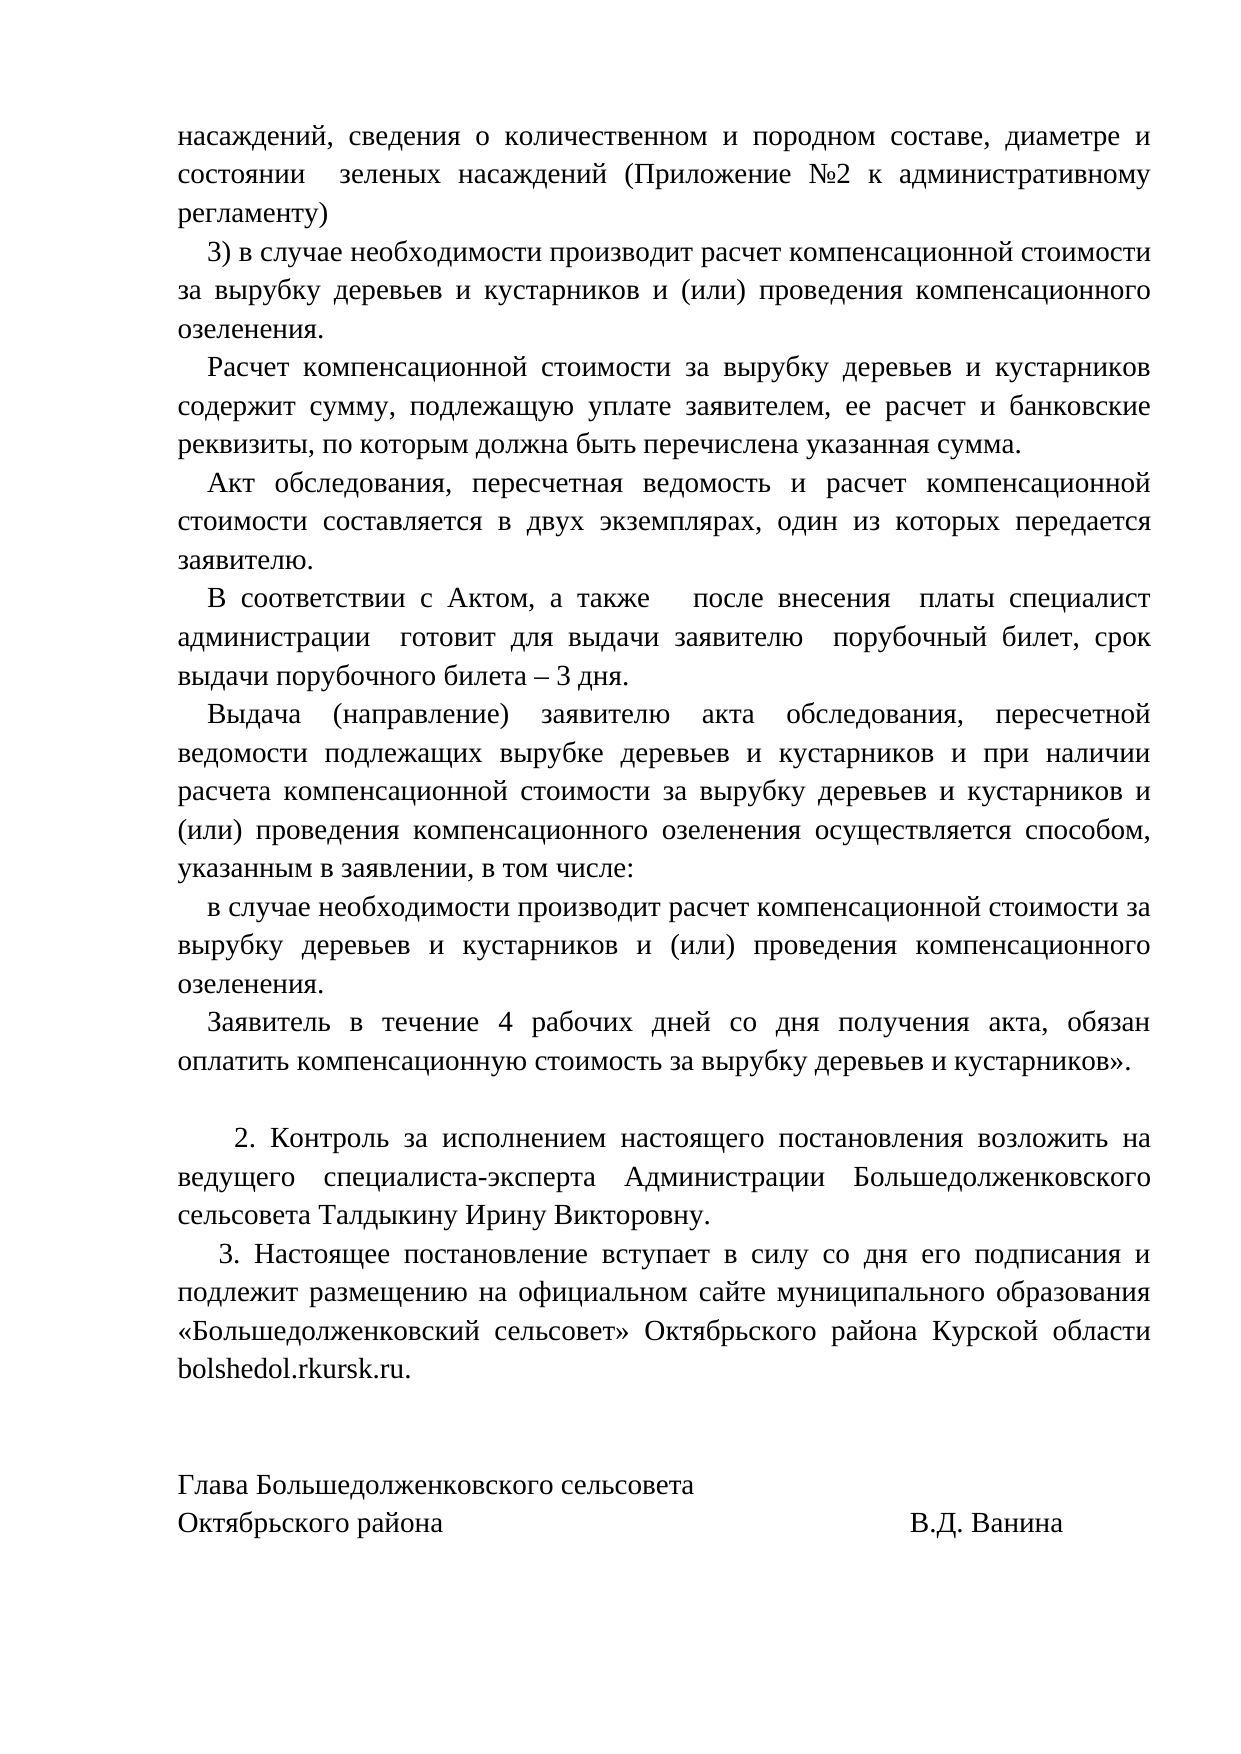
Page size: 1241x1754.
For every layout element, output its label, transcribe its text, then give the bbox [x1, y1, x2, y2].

text В соответствии с Актом, а также после внесения платы специалист администрации готовит для выдачи заявителю порубочный билет, срок выдачи порубочного билета – 3 дня. [177, 581, 1152, 691]
text Выдача (направление) заявителю акта обследования, пересчетной ведомости подлежащих вырубке деревьев и кустарников и при наличии расчета компенсационной стоимости за вырубку деревьев и кустарников и (или) проведения компенсационного озеленения осуществляется способом, указанным в заявлении, в том числе: [177, 696, 1152, 884]
text Глава Большедолженковского сельсовета [177, 1467, 1152, 1501]
text Октябрьского района В.Д. Ванина [177, 1506, 1152, 1539]
text 3. Настоящее постановление вступает в силу со дня его подписания и подлежит размещению на официальном сайте муниципального образования «Большедолженковский сельсовет» Октябрьского района Курской области bolshedol.rkursk.ru. [177, 1236, 1152, 1385]
text Акт обследования, пересчетная ведомость и расчет компенсационной стоимости составляется в двух экземплярах, один из которых передается заявителю. [177, 465, 1152, 576]
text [177, 118, 1152, 229]
text Заявитель в течение 4 рабочих дней со дня получения акта, обязан оплатить компенсационную стоимость за вырубку деревьев и кустарников». [177, 1004, 1152, 1077]
text 3) в случае необходимости производит расчет компенсационной стоимости за вырубку деревьев и кустарников и (или) проведения компенсационного озеленения. [177, 234, 1152, 344]
text в случае необходимости производит расчет компенсационной стоимости за вырубку деревьев и кустарников и (или) проведения компенсационного озеленения. [177, 889, 1152, 999]
text 2. Контроль за исполнением настоящего постановления возложить на ведущего специалиста-эксперта Администрации Большедолженковского сельсовета Талдыкину Ирину Викторовну. [177, 1120, 1152, 1231]
text Расчет компенсационной стоимости за вырубку деревьев и кустарников содержит сумму, подлежащую уплате заявителем, ее расчет и банковские реквизиты, по которым должна быть перечислена указанная сумма. [177, 349, 1152, 460]
